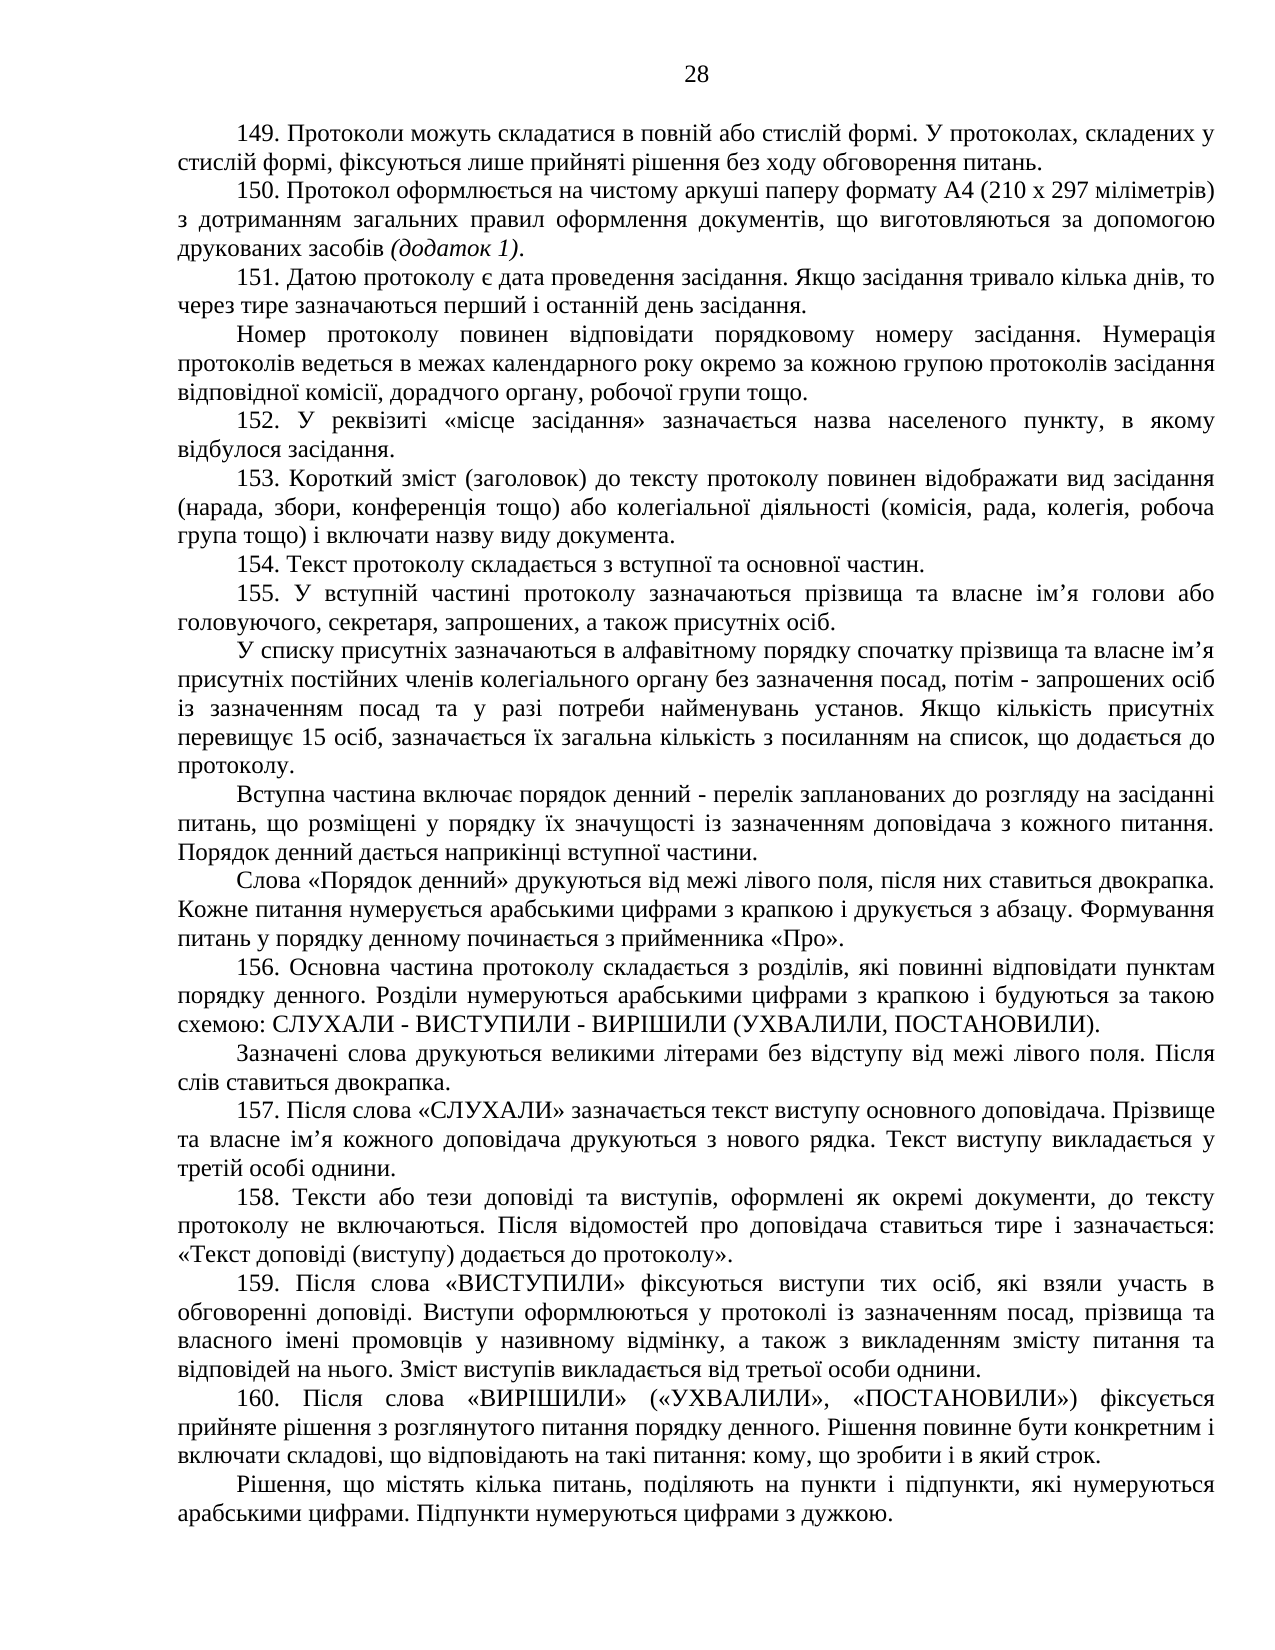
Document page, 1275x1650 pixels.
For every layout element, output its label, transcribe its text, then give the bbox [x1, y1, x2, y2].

text Зазначені слова друкуються великими літерами без відступу від межі лівого поля. Після слів ставиться двокрапка. [177, 1038, 1216, 1096]
text Слова «Порядок денний» друкуються від межі лівого поля, після них ставиться двокрапка. Кожне питання нумерується арабськими цифрами з крапкою і друкується з абзацу. Формування питань у порядку денному починається з прийменника «Про». [177, 866, 1216, 952]
text 149. Протоколи можуть складатися в повній або стислій формі. У протоколах, складених у стислій формі, фіксуються лише прийняті рішення без ходу обговорення питань. [177, 118, 1216, 176]
text 154. Текст протоколу складається з вступної та основної частин. [177, 549, 1216, 578]
text У списку присутніх зазначаються в алфавітному порядку спочатку прізвища та власне ім’я присутніх постійних членів колегіального органу без зазначення посад, потім - запрошених осіб із зазначенням посад та у разі потреби найменувань установ. Якщо кількість присутніх перевищує 15 осіб, зазначається їх загальна кількість з посиланням на список, що додається до протоколу. [177, 636, 1216, 779]
text Номер протоколу повинен відповідати порядковому номеру засідання. Нумерація протоколів ведеться в межах календарного року окремо за кожною групою протоколів засідання відповідної комісії, дорадчого органу, робочої групи тощо. [177, 319, 1216, 406]
text 151. Датою протоколу є дата проведення засідання. Якщо засідання тривало кілька днів, то через тире зазначаються перший і останній день засідання. [177, 262, 1216, 319]
text Вступна частина включає порядок денний - перелік запланованих до розгляду на засіданні питань, що розміщені у порядку їх значущості із зазначенням доповідача з кожного питання. Порядок денний дається наприкінці вступної частини. [177, 779, 1216, 866]
text 153. Короткий зміст (заголовок) до тексту протоколу повинен відображати вид засідання (нарада, збори, конференція тощо) або колегіальної діяльності (комісія, рада, колегія, робоча група тощо) і включати назву виду документа. [177, 463, 1216, 549]
text 155. У вступній частині протоколу зазначаються прізвища та власне ім’я голови або головуючого, секретаря, запрошених, а також присутніх осіб. [177, 578, 1216, 636]
text 156. Основна частина протоколу складається з розділів, які повинні відповідати пунктам порядку денного. Розділи нумеруються арабськими цифрами з крапкою і будуються за такою схемою: СЛУХАЛИ - ВИСТУПИЛИ - ВИРІШИЛИ (УХВАЛИЛИ, ПОСТАНОВИЛИ). [177, 952, 1216, 1038]
text 160. Після слова «ВИРІШИЛИ» («УХВАЛИЛИ», «ПОСТАНОВИЛИ») фіксується прийняте рішення з розглянутого питання порядку денного. Рішення повинне бути конкретним і включати складові, що відповідають на такі питання: кому, що зробити і в який строк. [177, 1383, 1216, 1469]
text Рішення, що містять кілька питань, поділяють на пункти і підпункти, які нумеруються арабськими цифрами. Підпункти нумеруються цифрами з дужкою. [177, 1469, 1216, 1527]
text 150. Протокол оформлюється на чистому аркуші паперу формату А4 (210 х 297 міліметрів) з дотриманням загальних правил оформлення документів, що виготовляються за допомогою друкованих засобів (додаток 1). [177, 176, 1216, 262]
text 159. Після слова «ВИСТУПИЛИ» фіксуються виступи тих осіб, які взяли участь в обговоренні доповіді. Виступи оформлюються у протоколі із зазначенням посад, прізвища та власного імені промовців у називному відмінку, а також з викладенням змісту питання та відповідей на нього. Зміст виступів викладається від третьої особи однини. [177, 1268, 1216, 1383]
text 157. Після слова «СЛУХАЛИ» зазначається текст виступу основного доповідача. Прізвище та власне ім’я кожного доповідача друкуються з нового рядка. Текст виступу викладається у третій особі однини. [177, 1096, 1216, 1182]
text 152. У реквізиті «місце засідання» зазначається назва населеного пункту, в якому відбулося засідання. [177, 406, 1216, 463]
text 158. Тексти або тези доповіді та виступів, оформлені як окремі документи, до тексту протоколу не включаються. Після відомостей про доповідача ставиться тире і зазначається: «Текст доповіді (виступу) додається до протоколу». [177, 1182, 1216, 1268]
